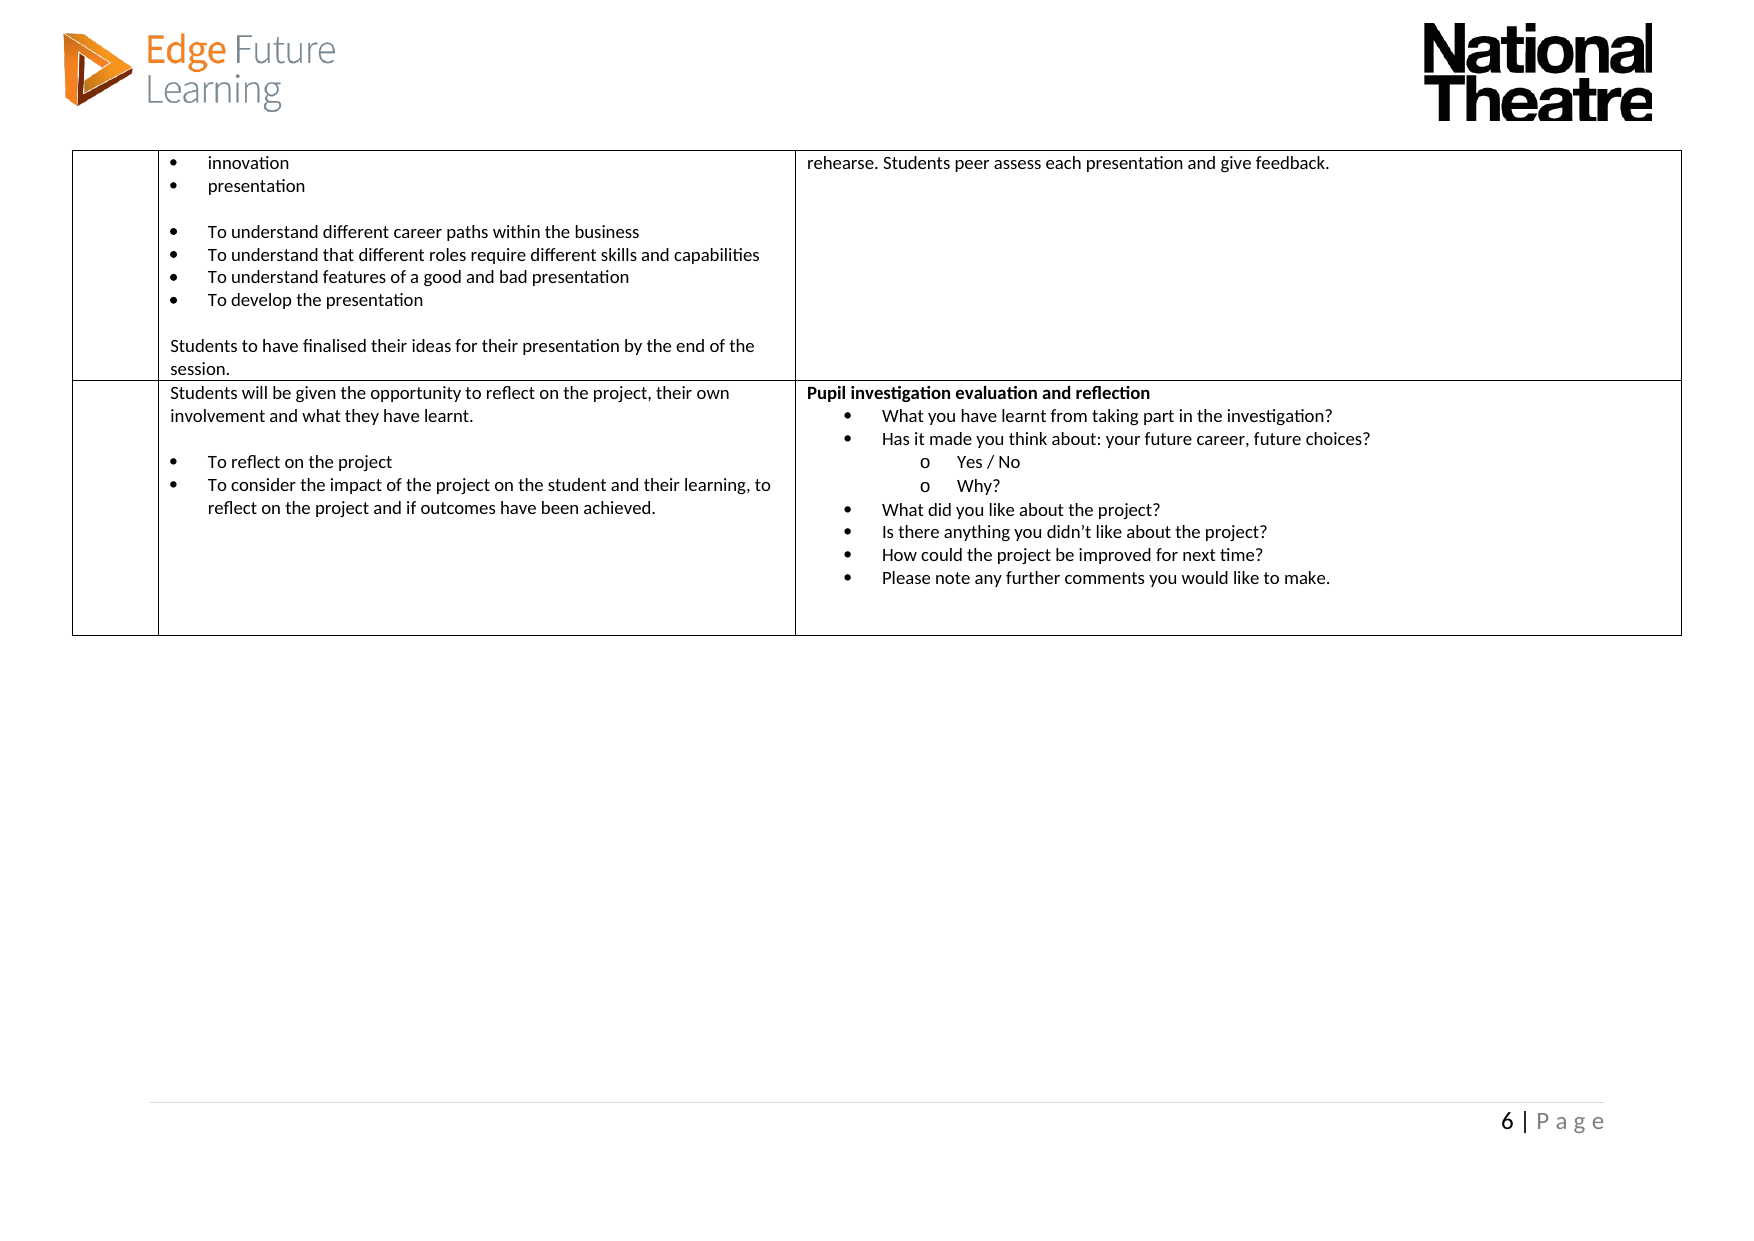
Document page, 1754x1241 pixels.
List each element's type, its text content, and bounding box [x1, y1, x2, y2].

table_cell Students will be given the opportunity to reflect on the project, their own involvement and what they have learnt. To reflect on the project To consider the impact of the project on the student and their learning, to reflect on the project and if outcomes have been achieved. [159, 381, 795, 635]
table_cell Pupil investigation evaluation and reflection What you have learnt from taking part in the investigation? Has it made you think about: your future career, future choices? Yes / No Why? What did you like about the project? Is there anything you didn’t like about the project? How could the project be improved for next time? Please note any further comments you would like to make. [796, 381, 1681, 635]
picture [52, 18, 345, 120]
table_cell [73, 381, 158, 635]
picture [1423, 23, 1652, 121]
table_cell [73, 151, 158, 380]
